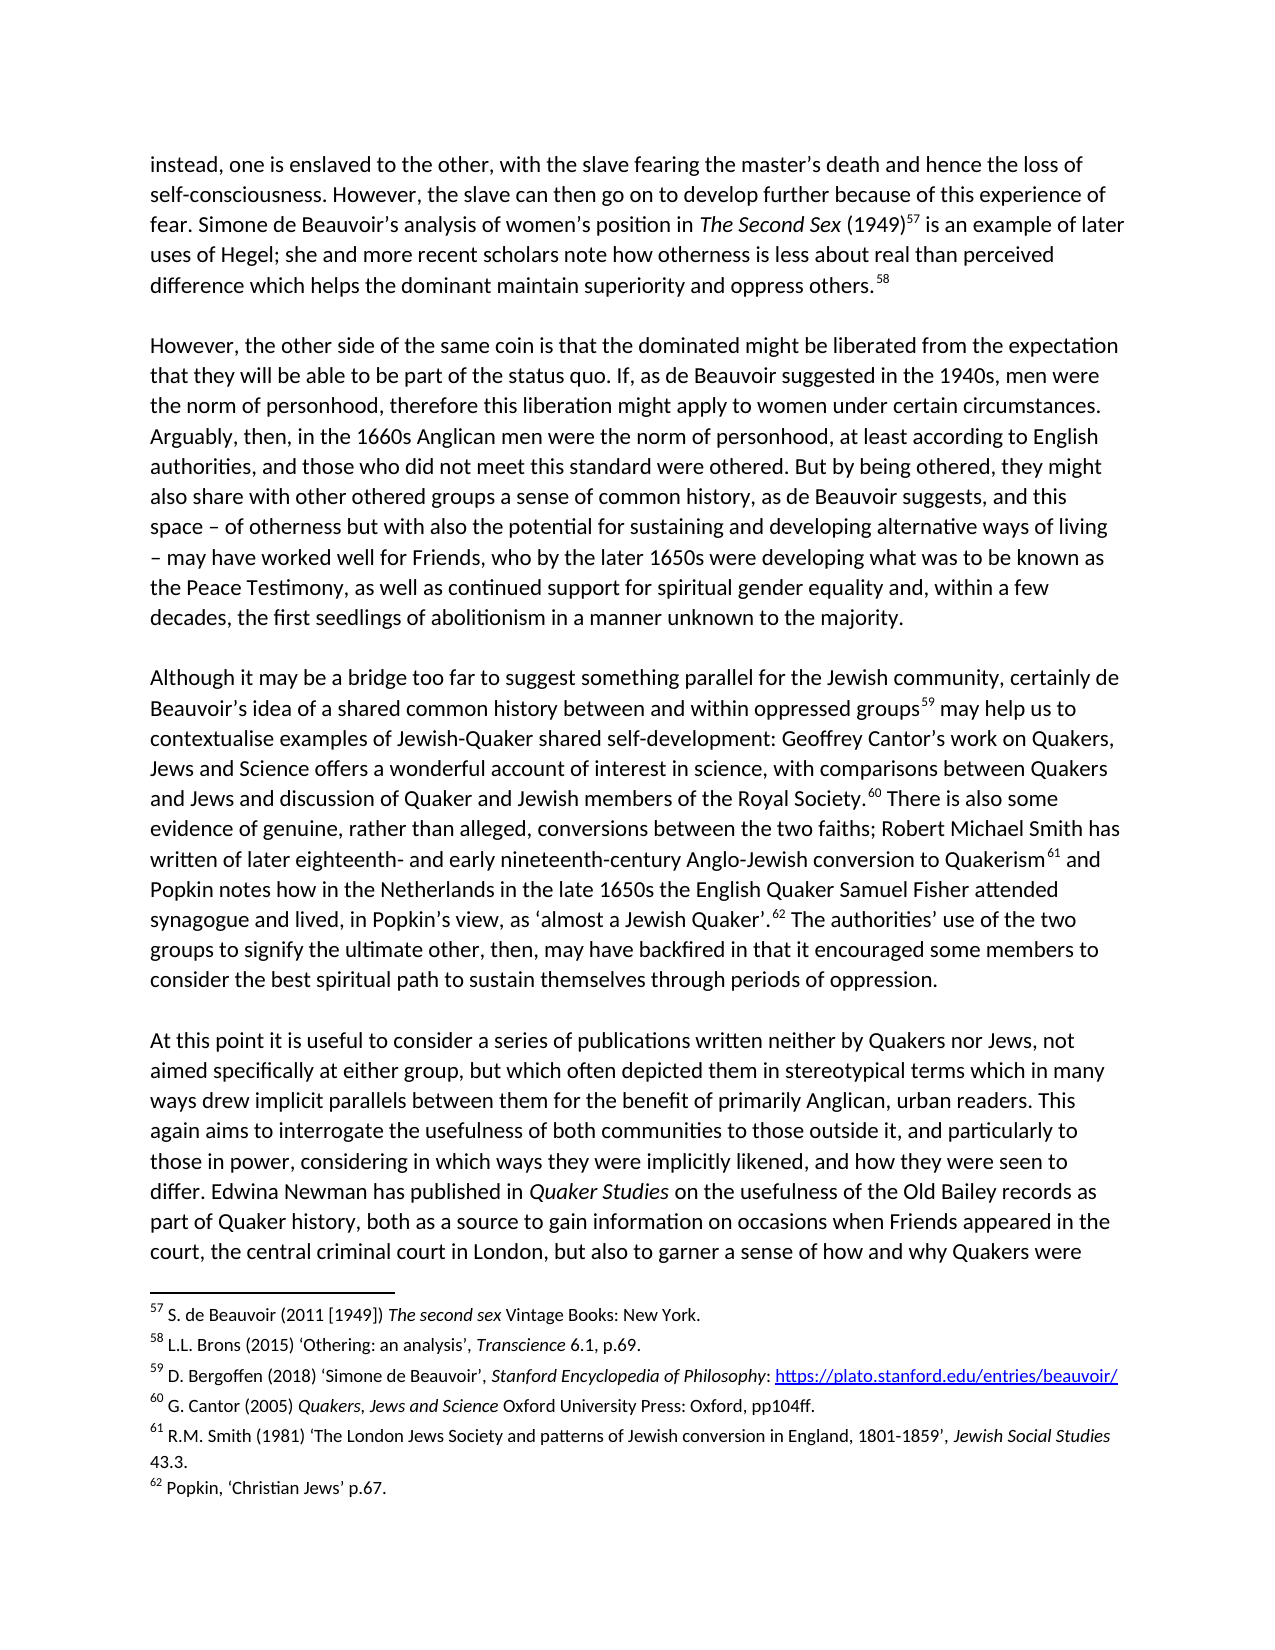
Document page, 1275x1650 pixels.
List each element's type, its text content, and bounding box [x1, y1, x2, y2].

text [150, 1026, 1125, 1266]
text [150, 150, 1125, 299]
text Although it may be a bridge too far to suggest something parallel for the Jewish community, certainly de Beauvoir’s idea of a shared common history between and within oppressed groups may help us to contextualise examples of Jewish-Quaker shared self-development: Geoffrey Cantor’s work on Quakers, Jews and Science offers a wonderful account of interest in science, with comparisons between Quakers and Jews and discussion of Quaker and Jewish members of the Royal Society. There is also some evidence of genuine, rather than alleged, conversions between the two faiths; Robert Michael Smith has written of later eighteenth- and early nineteenth-century Anglo-Jewish conversion to Quakerism and Popkin notes how in the Netherlands in the late 1650s the English Quaker Samuel Fisher attended synagogue and lived, in Popkin’s view, as ‘almost a Jewish Quaker’. The authorities’ use of the two groups to signify the ultimate other, then, may have backfired in that it encouraged some members to consider the best spiritual path to sustain themselves through periods of oppression. [150, 663, 1125, 994]
text However, the other side of the same coin is that the dominated might be liberated from the expectation that they will be able to be part of the status quo. If, as de Beauvoir suggested in the 1940s, men were the norm of personhood, therefore this liberation might apply to women under certain circumstances. Arguably, then, in the 1660s Anglican men were the norm of personhood, at least according to English authorities, and those who did not meet this standard were othered. But by being othered, they might also share with other othered groups a sense of common history, as de Beauvoir suggests, and this space – of otherness but with also the potential for sustaining and developing alternative ways of living – may have worked well for Friends, who by the later 1650s were developing what was to be known as the Peace Testimony, as well as continued support for spiritual gender equality and, within a few decades, the first seedlings of abolitionism in a manner unknown to the majority. [150, 331, 1125, 631]
